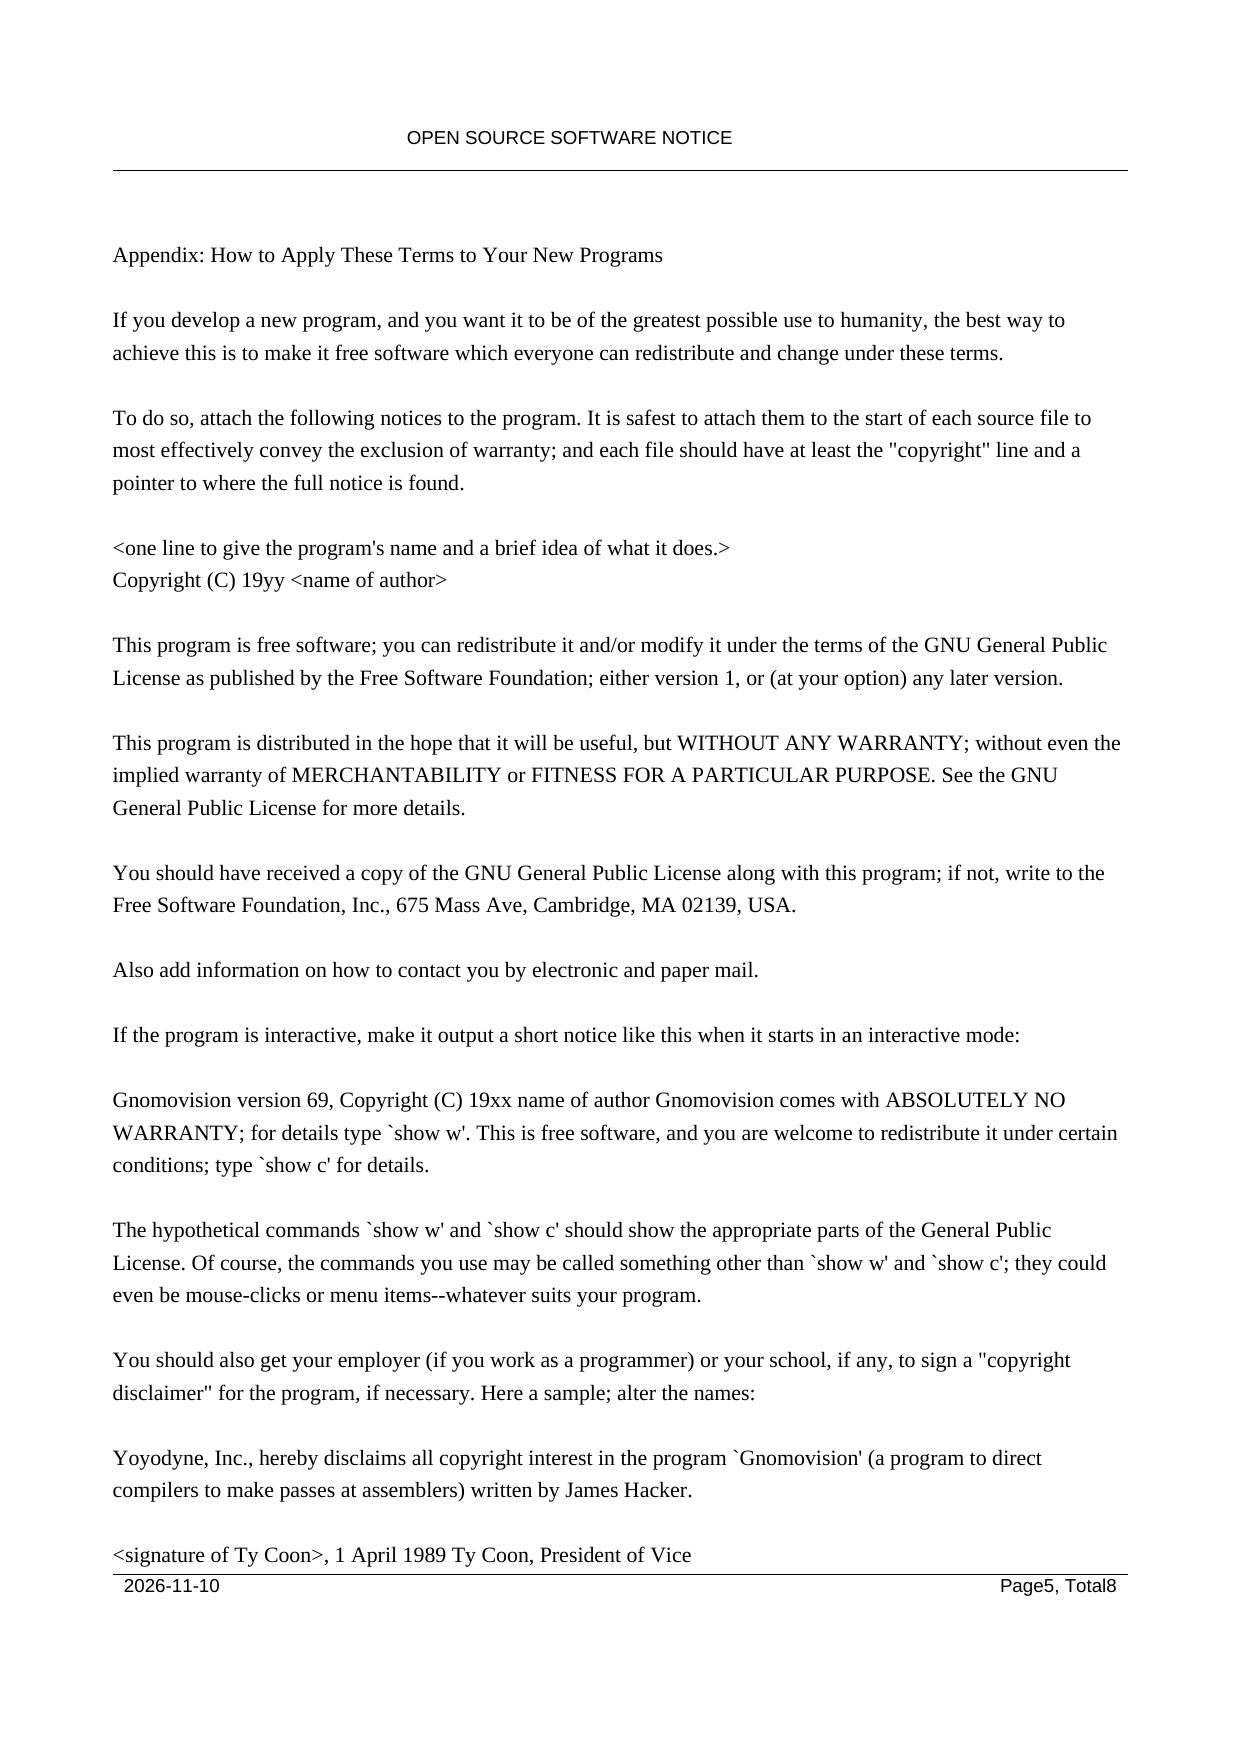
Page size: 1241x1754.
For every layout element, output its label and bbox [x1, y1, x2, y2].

text [112, 206, 1128, 1571]
